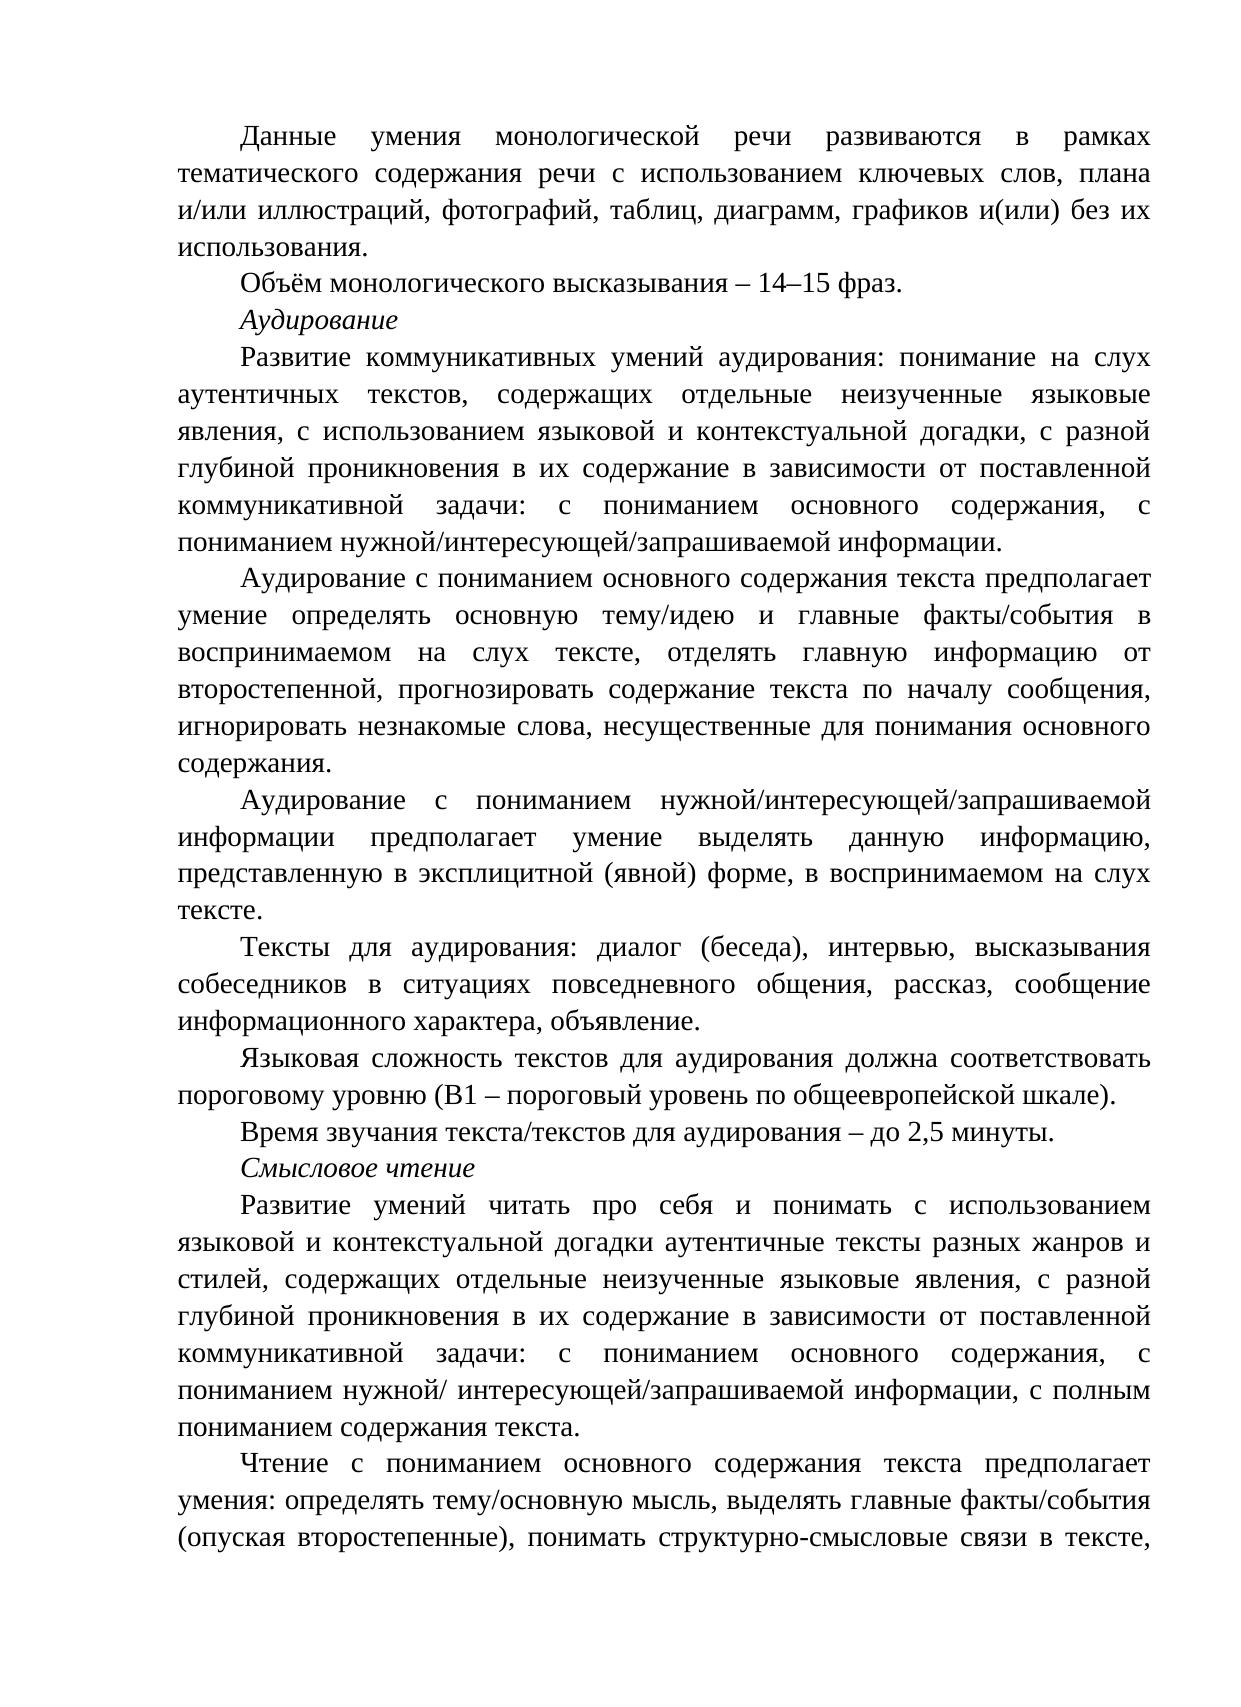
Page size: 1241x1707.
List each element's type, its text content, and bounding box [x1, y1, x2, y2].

text Смысловое чтение [177, 1151, 1152, 1184]
text Развитие умений читать про себя и понимать с использованием языковой и контекстуальной догадки аутентичные тексты разных жанров и стилей, содержащих отдельные неизученные языковые явления, с разной глубиной проникновения в их содержание в зависимости от поставленной коммуникативной задачи: с пониманием основного содержания, с пониманием нужной/ интересующей/запрашиваемой информации, с полным пониманием содержания текста. [177, 1187, 1152, 1442]
text Аудирование с пониманием нужной/интересующей/запрашиваемой информации предполагает умение выделять данную информацию, представленную в эксплицитной (явной) форме, в воспринимаемом на слух тексте. [177, 782, 1152, 926]
text Объём монологического высказывания – 14–15 фраз. [177, 266, 1152, 299]
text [177, 1446, 1152, 1553]
text Языковая сложность текстов для аудирования должна соответствовать пороговому уровню (В1 – пороговый уровень по общеевропейской шкале). [177, 1040, 1152, 1110]
text Развитие коммуникативных умений аудирования: понимание на слух аутентичных текстов, содержащих отдельные неизученные языковые явления, с использованием языковой и контекстуальной догадки, с разной глубиной проникновения в их содержание в зависимости от поставленной коммуникативной задачи: с пониманием основного содержания, с пониманием нужной/интересующей/запрашиваемой информации. [177, 339, 1152, 557]
text Аудирование [177, 302, 1152, 336]
text Тексты для аудирования: диалог (беседа), интервью, высказывания собеседников в ситуациях повседневного общения, рассказ, сообщение информационного характера, объявление. [177, 929, 1152, 1037]
text Аудирование с пониманием основного содержания текста предполагает умение определять основную тему/идею и главные факты/события в воспринимаемом на слух тексте, отделять главную информацию от второстепенной, прогнозировать содержание текста по началу сообщения, игнорировать незнакомые слова, несущественные для понимания основного содержания. [177, 561, 1152, 778]
text Время звучания текста/текстов для аудирования – до 2,5 минуты. [177, 1114, 1152, 1147]
text Данные умения монологической речи развиваются в рамках тематического содержания речи с использованием ключевых слов, плана и/или иллюстраций, фотографий, таблиц, диаграмм, графиков и(или) без их использования. [177, 118, 1152, 262]
